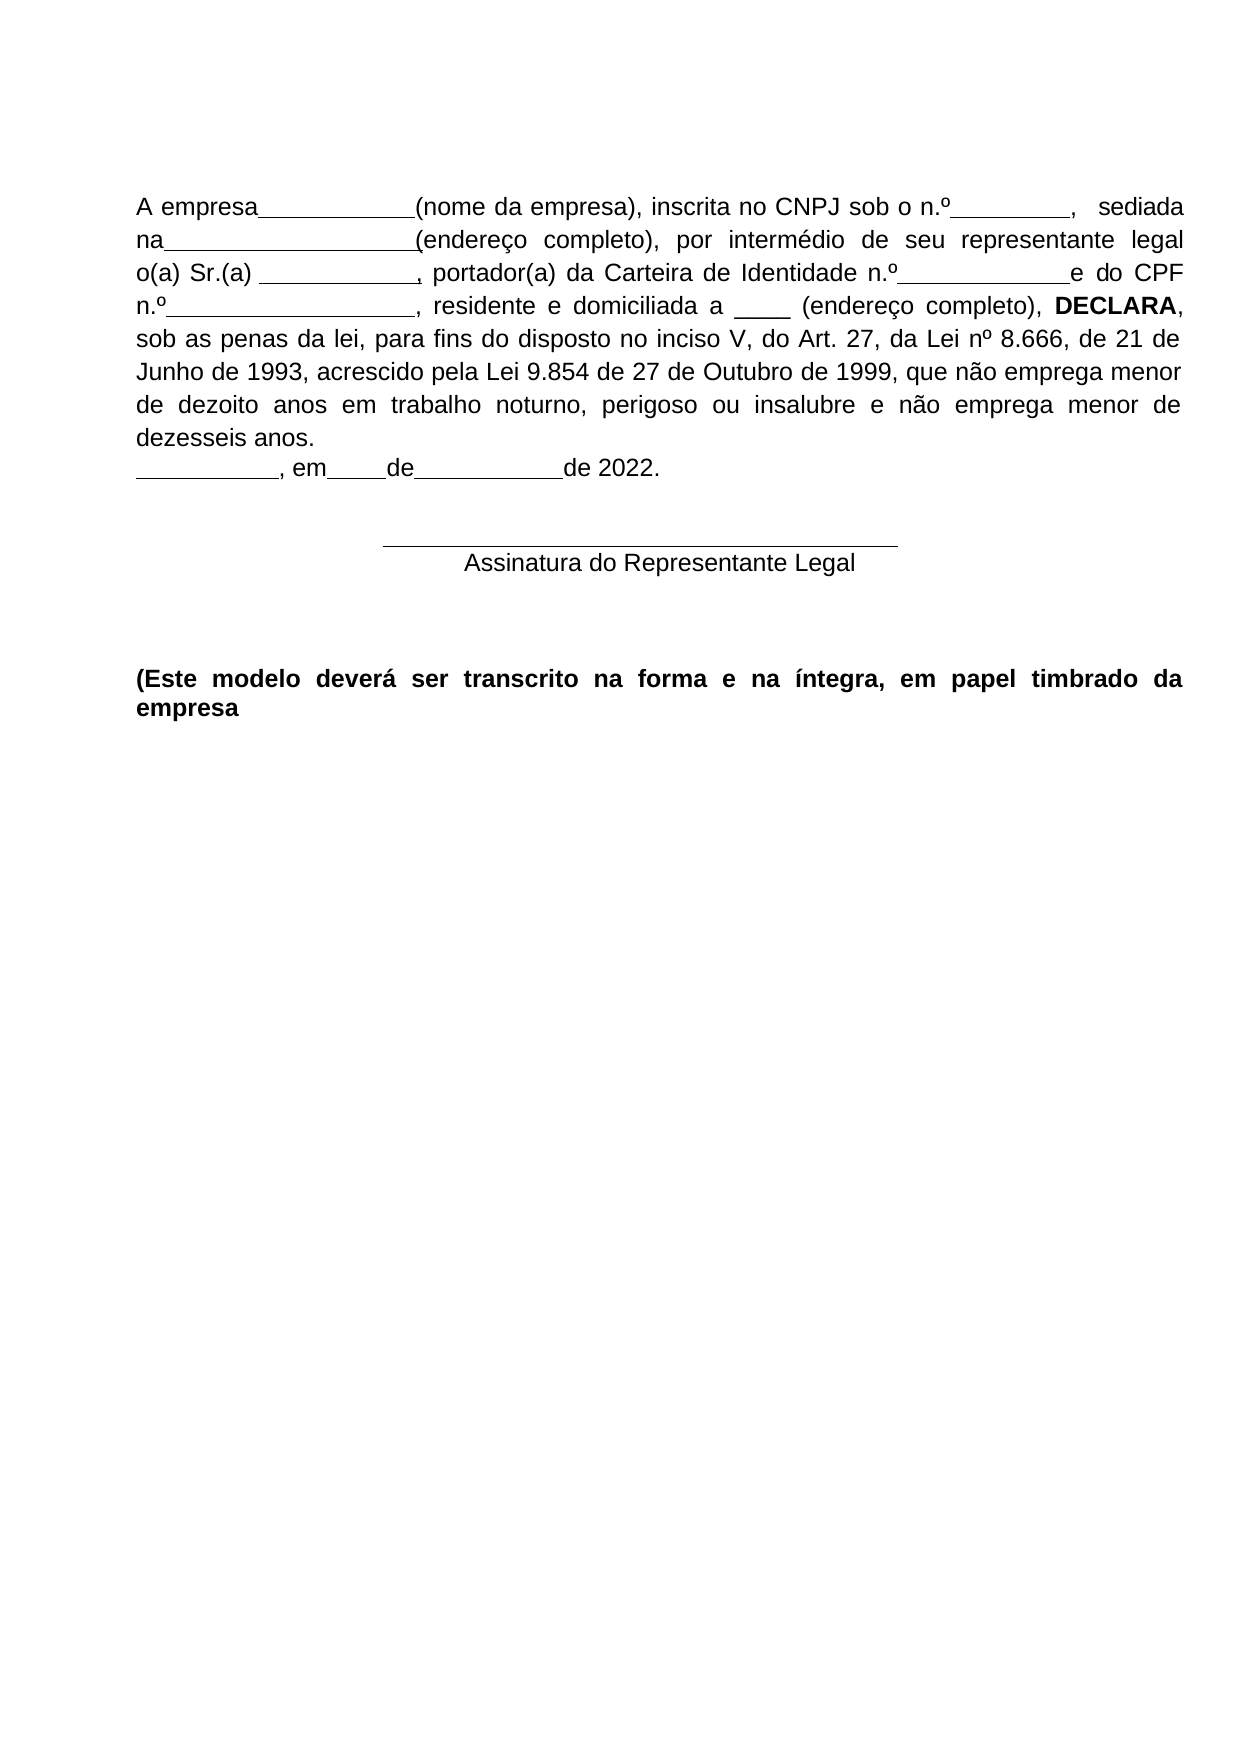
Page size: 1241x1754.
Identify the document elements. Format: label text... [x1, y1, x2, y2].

text A empresa (nome da empresa), inscrita no CNPJ sob o n.º , sediada na (endereço completo), por intermédio de seu representante legal o(a) Sr.(a) , portador(a) da Carteira de Identidade n.º e do CPF n.º , residente e domiciliada a ____ (endereço completo), DECLARA, sob as penas da lei, para fins do disposto no inciso V, do Art. 27, da Lei nº 8.666, de 21 de Junho de 1993, acrescido pela Lei 9.854 de 27 de Outubro de 1999, que não emprega menor de dezoito anos em trabalho noturno, perigoso ou insalubre e não emprega menor de dezesseis anos. [136, 192, 1184, 452]
text , em de de 2022. [136, 456, 1184, 482]
text Assinatura do Representante Legal [136, 541, 1184, 577]
text (Este modelo deverá ser transcrito na forma e na íntegra, em papel timbrado da empresa [136, 664, 1184, 721]
